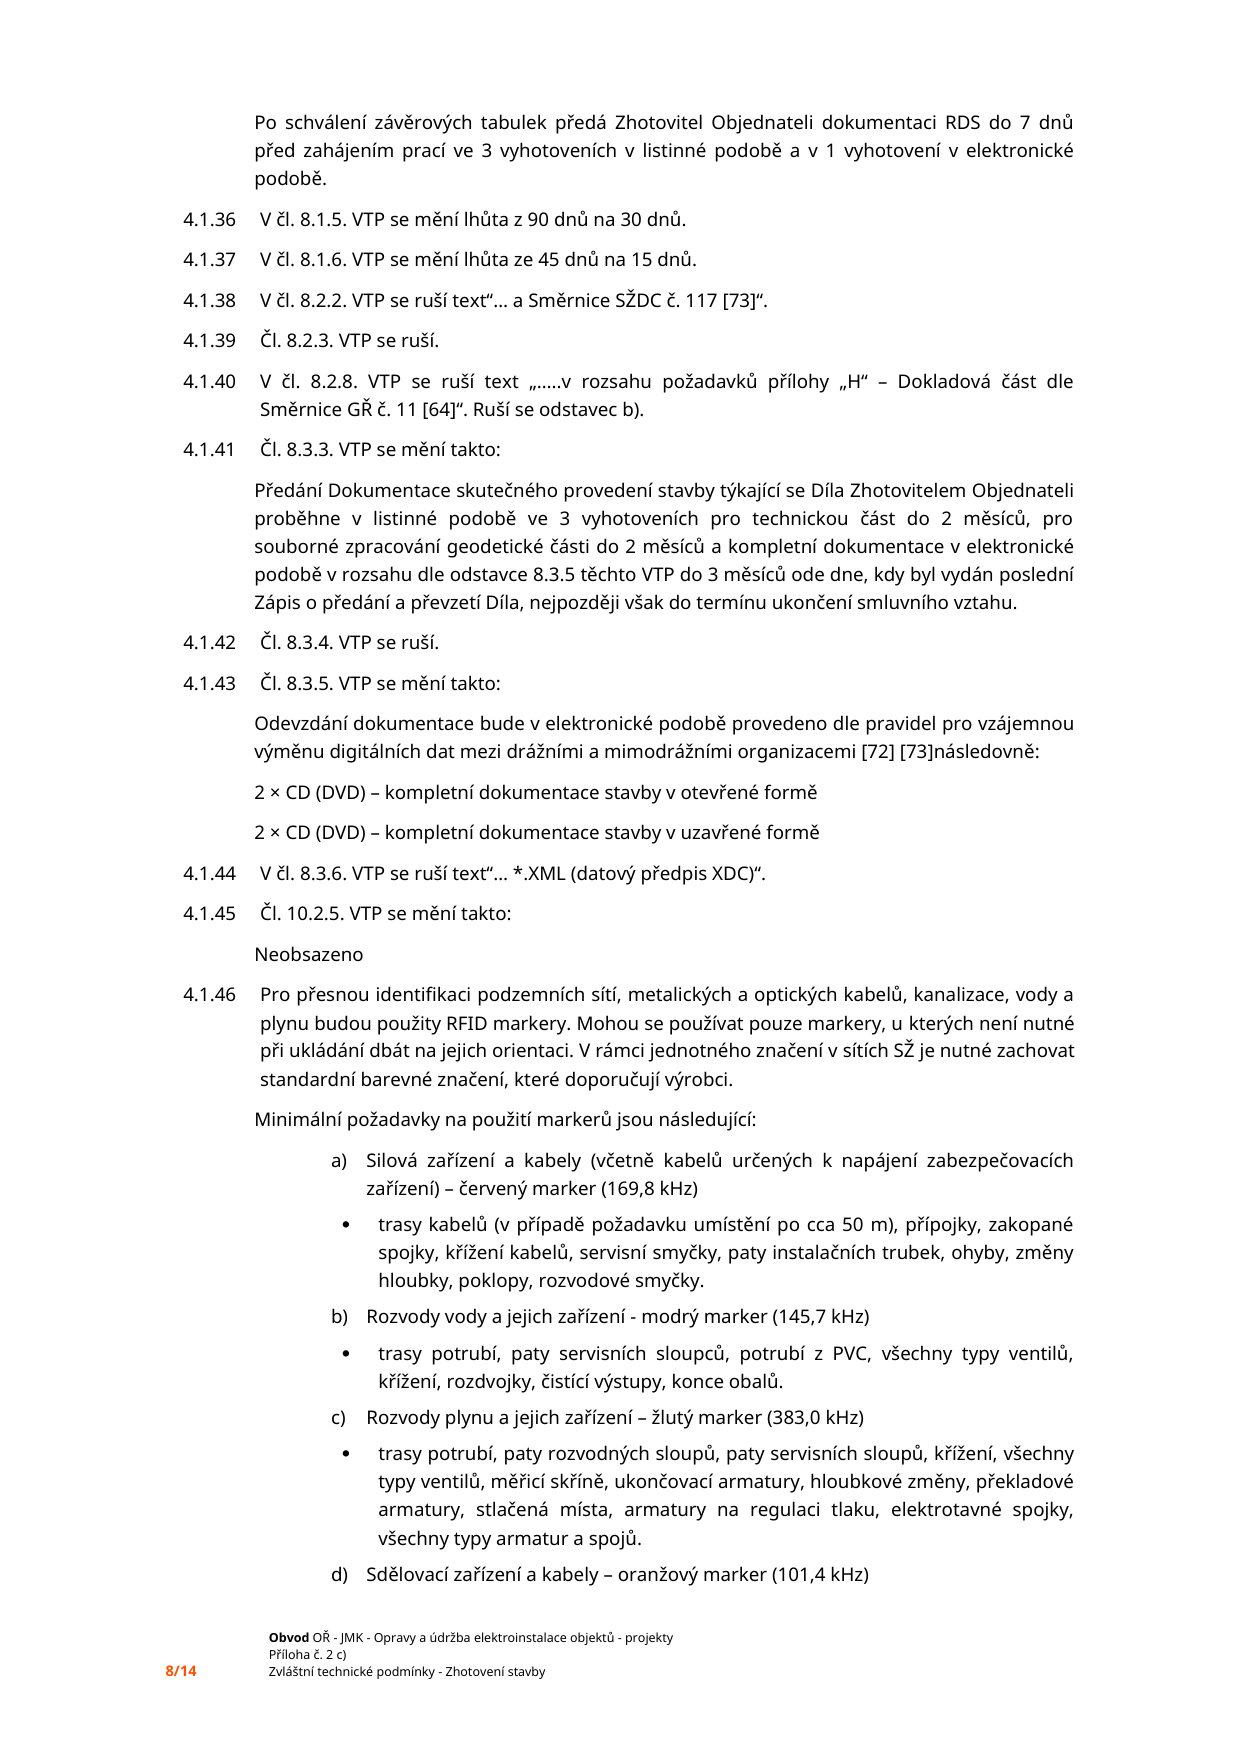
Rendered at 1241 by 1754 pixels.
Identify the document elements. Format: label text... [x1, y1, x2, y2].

text Neobsazeno [254, 941, 1075, 967]
text V čl. 8.2.2. VTP se ruší text“… a Směrnice SŽDC č. 117 [73]“. [183, 287, 1075, 312]
text V čl. 8.1.5. VTP se mění lhůta z 90 dnů na 30 dnů. [183, 206, 1075, 231]
text Čl. 8.3.3. VTP se mění takto: [183, 436, 1075, 462]
text Minimální požadavky na použití markerů jsou následující: [254, 1106, 1075, 1132]
text trasy potrubí, paty servisních sloupců, potrubí z PVC, všechny typy ventilů, křížení, rozdvojky, čistící výstupy, konce obalů. [343, 1340, 1075, 1393]
list Sdělovací zařízení a kabely – oranžový marker (101,4 kHz) [331, 1561, 1075, 1587]
text Čl. 8.3.5. VTP se mění takto: [183, 670, 1075, 696]
text trasy potrubí, paty rozvodných sloupů, paty servisních sloupů, křížení, všechny typy ventilů, měřicí skříně, ukončovací armatury, hloubkové změny, překladové armatury, stlačená místa, armatury na regulaci tlaku, elektrotavné spojky, všechny typy armatur a spojů. [343, 1441, 1075, 1550]
list Rozvody plynu a jejich zařízení – žlutý marker (383,0 kHz) [331, 1404, 1075, 1430]
list Rozvody vody a jejich zařízení - modrý marker (145,7 kHz) [331, 1304, 1075, 1329]
text Čl. 8.3.4. VTP se ruší. [183, 629, 1075, 655]
text Předání Dokumentace skutečného provedení stavby týkající se Díla Zhotovitelem Objednateli proběhne v listinné podobě ve 3 vyhotoveních pro technickou část do 2 měsíců, pro souborné zpracování geodetické části do 2 měsíců a kompletní dokumentace v elektronické podobě v rozsahu dle odstavce 8.3.5 těchto VTP do 3 měsíců ode dne, kdy byl vydán poslední Zápis o předání a převzetí Díla, nejpozději však do termínu ukončení smluvního vztahu. [254, 477, 1075, 614]
text V čl. 8.3.6. VTP se ruší text“… *.XML (datový předpis XDC)“. [183, 860, 1075, 886]
text V čl. 8.1.6. VTP se mění lhůta ze 45 dnů na 15 dnů. [183, 246, 1075, 272]
text 2 × CD (DVD) – kompletní dokumentace stavby v otevřené formě [254, 779, 1075, 805]
text V čl. 8.2.8. VTP se ruší text „…..v rozsahu požadavků přílohy „H“ – Dokladová část dle Směrnice GŘ č. 11 [64]“. Ruší se odstavec b). [183, 368, 1075, 421]
list Silová zařízení a kabely (včetně kabelů určených k napájení zabezpečovacích zařízení) – červený marker (169,8 kHz) [331, 1147, 1075, 1200]
text Po schválení závěrových tabulek předá Zhotovitel Objednateli dokumentaci RDS do 7 dnů před zahájením prací ve 3 vyhotoveních v listinné podobě a v 1 vyhotovení v elektronické podobě. [254, 109, 1075, 191]
text Pro přesnou identifikaci podzemních sítí, metalických a optických kabelů, kanalizace, vody a plynu budou použity RFID markery. Mohou se používat pouze markery, u kterých není nutné při ukládání dbát na jejich orientaci. V rámci jednotného značení v sítích SŽ je nutné zachovat standardní barevné značení, které doporučují výrobci. [183, 982, 1075, 1091]
text Odevzdání dokumentace bude v elektronické podobě provedeno dle pravidel pro vzájemnou výměnu digitálních dat mezi drážními a mimodrážními organizacemi [72] [73]následovně: [254, 711, 1075, 764]
text Čl. 10.2.5. VTP se mění takto: [183, 901, 1075, 926]
text 2 × CD (DVD) – kompletní dokumentace stavby v uzavřené formě [254, 820, 1075, 845]
text Čl. 8.2.3. VTP se ruší. [183, 327, 1075, 353]
text trasy kabelů (v případě požadavku umístění po cca 50 m), přípojky, zakopané spojky, křížení kabelů, servisní smyčky, paty instalačních trubek, ohyby, změny hloubky, poklopy, rozvodové smyčky. [343, 1211, 1075, 1293]
